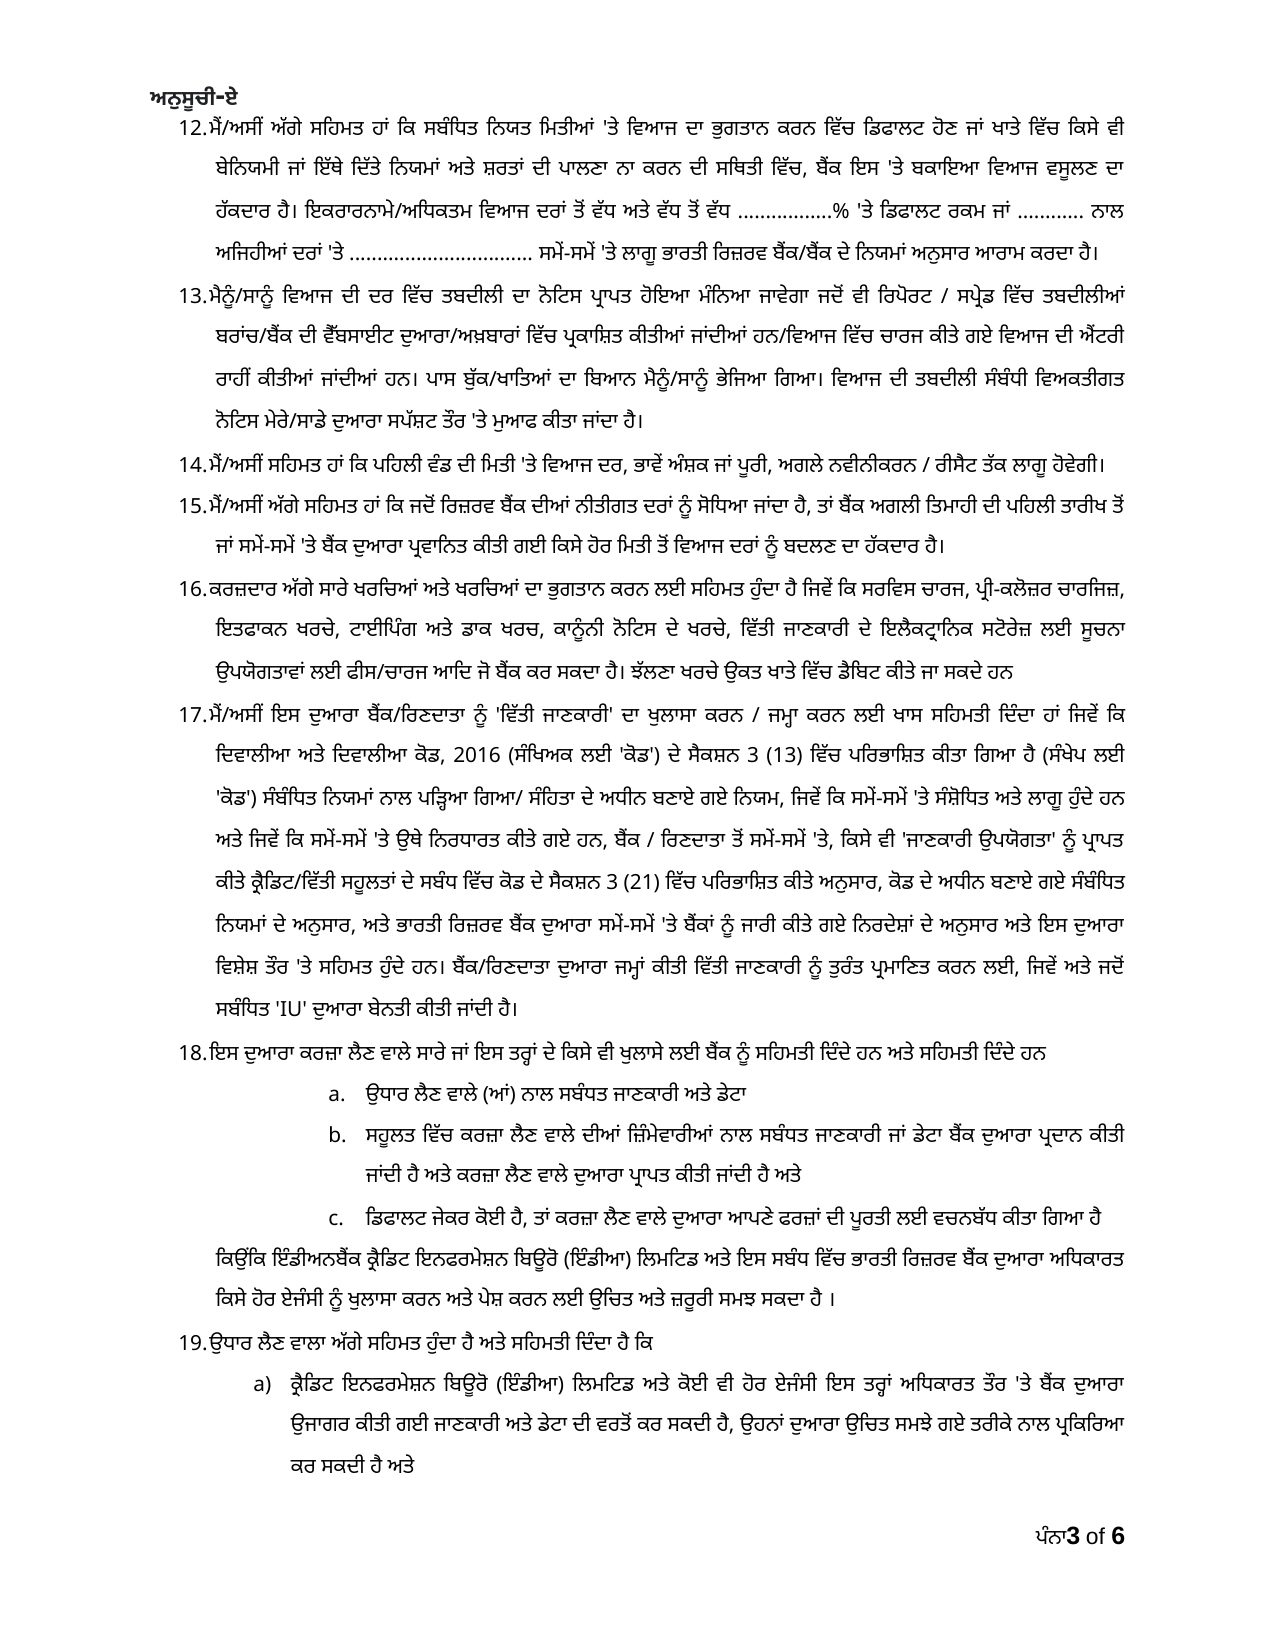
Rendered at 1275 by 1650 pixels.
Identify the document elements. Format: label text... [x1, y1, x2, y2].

list ਕਰਜ਼ਦਾਰ ਅੱਗੇ ਸਾਰੇ ਖਰਚਿਆਂ ਅਤੇ ਖਰਚਿਆਂ ਦਾ ਭੁਗਤਾਨ ਕਰਨ ਲਈ ਸਹਿਮਤ ਹੁੰਦਾ ਹੈ ਜਿਵੇਂ ਕਿ ਸਰਵਿਸ ਚਾਰਜ, ਪ੍ਰੀ-ਕਲੋਜ਼ਰ ਚਾਰਜਿਜ਼, ਇਤਫਾਕਨ ਖਰਚੇ, ਟਾਈਪਿੰਗ ਅਤੇ ਡਾਕ ਖਰਚ, ਕਾਨੂੰਨੀ ਨੋਟਿਸ ਦੇ ਖਰਚੇ, ਵਿੱਤੀ ਜਾਣਕਾਰੀ ਦੇ ਇਲੈਕਟ੍ਰਾਨਿਕ ਸਟੋਰੇਜ਼ ਲਈ ਸੂਚਨਾ ਉਪਯੋਗਤਾਵਾਂ ਲਈ ਫੀਸ/ਚਾਰਜ ਆਦਿ ਜੋ ਬੈਂਕ ਕਰ ਸਕਦਾ ਹੈ। ਝੱਲਣਾ ਖਰਚੇ ਉਕਤ ਖਾਤੇ ਵਿੱਚ ਡੈਬਿਟ ਕੀਤੇ ਜਾ ਸਕਦੇ ਹਨ [178, 574, 1125, 688]
list ਡਿਫਾਲਟ ਜੇਕਰ ਕੋਈ ਹੈ, ਤਾਂ ਕਰਜ਼ਾ ਲੈਣ ਵਾਲੇ ਦੁਆਰਾ ਆਪਣੇ ਫਰਜ਼ਾਂ ਦੀ ਪੂਰਤੀ ਲਈ ਵਚਨਬੱਧ ਕੀਤਾ ਗਿਆ ਹੈ [328, 1203, 1125, 1232]
list ਇਸ ਦੁਆਰਾ ਕਰਜ਼ਾ ਲੈਣ ਵਾਲੇ ਸਾਰੇ ਜਾਂ ਇਸ ਤਰ੍ਹਾਂ ਦੇ ਕਿਸੇ ਵੀ ਖੁਲਾਸੇ ਲਈ ਬੈਂਕ ਨੂੰ ਸਹਿਮਤੀ ਦਿੰਦੇ ਹਨ ਅਤੇ ਸਹਿਮਤੀ ਦਿੰਦੇ ਹਨ [178, 1038, 1125, 1066]
list ਕਿਉਂਕਿ ਇੰਡੀਅਨਬੈਂਕ ਕ੍ਰੈਡਿਟ ਇਨਫਰਮੇਸ਼ਨ ਬਿਊਰੋ (ਇੰਡੀਆ) ਲਿਮਟਿਡ ਅਤੇ ਇਸ ਸਬੰਧ ਵਿੱਚ ਭਾਰਤੀ ਰਿਜ਼ਰਵ ਬੈਂਕ ਦੁਆਰਾ ਅਧਿਕਾਰਤ ਕਿਸੇ ਹੋਰ ਏਜੰਸੀ ਨੂੰ ਖੁਲਾਸਾ ਕਰਨ ਅਤੇ ਪੇਸ਼ ਕਰਨ ਲਈ ਉਚਿਤ ਅਤੇ ਜ਼ਰੂਰੀ ਸਮਝ ਸਕਦਾ ਹੈ । [216, 1244, 1125, 1315]
list ਕ੍ਰੈਡਿਟ ਇਨਫਰਮੇਸ਼ਨ ਬਿਊਰੋ (ਇੰਡੀਆ) ਲਿਮਟਿਡ ਅਤੇ ਕੋਈ ਵੀ ਹੋਰ ਏਜੰਸੀ ਇਸ ਤਰ੍ਹਾਂ ਅਧਿਕਾਰਤ ਤੌਰ 'ਤੇ ਬੈਂਕ ਦੁਆਰਾ ਉਜਾਗਰ ਕੀਤੀ ਗਈ ਜਾਣਕਾਰੀ ਅਤੇ ਡੇਟਾ ਦੀ ਵਰਤੋਂ ਕਰ ਸਕਦੀ ਹੈ, ਉਹਨਾਂ ਦੁਆਰਾ ਉਚਿਤ ਸਮਝੇ ਗਏ ਤਰੀਕੇ ਨਾਲ ਪ੍ਰਕਿਰਿਆ ਕਰ ਸਕਦੀ ਹੈ ਅਤੇ [253, 1369, 1125, 1482]
list ਮੈਨੂੰ/ਸਾਨੂੰ ਵਿਆਜ ਦੀ ਦਰ ਵਿੱਚ ਤਬਦੀਲੀ ਦਾ ਨੋਟਿਸ ਪ੍ਰਾਪਤ ਹੋਇਆ ਮੰਨਿਆ ਜਾਵੇਗਾ ਜਦੋਂ ਵੀ ਰਿਪੋਰਟ / ਸਪ੍ਰੇਡ ਵਿੱਚ ਤਬਦੀਲੀਆਂ ਬਰਾਂਚ/ਬੈਂਕ ਦੀ ਵੈੱਬਸਾਈਟ ਦੁਆਰਾ/ਅਖ਼ਬਾਰਾਂ ਵਿੱਚ ਪ੍ਰਕਾਸ਼ਿਤ ਕੀਤੀਆਂ ਜਾਂਦੀਆਂ ਹਨ/ਵਿਆਜ ਵਿੱਚ ਚਾਰਜ ਕੀਤੇ ਗਏ ਵਿਆਜ ਦੀ ਐਂਟਰੀ ਰਾਹੀਂ ਕੀਤੀਆਂ ਜਾਂਦੀਆਂ ਹਨ। ਪਾਸ ਬੁੱਕ/ਖਾਤਿਆਂ ਦਾ ਬਿਆਨ ਮੈਨੂੰ/ਸਾਨੂੰ ਭੇਜਿਆ ਗਿਆ। ਵਿਆਜ ਦੀ ਤਬਦੀਲੀ ਸੰਬੰਧੀ ਵਿਅਕਤੀਗਤ ਨੋਟਿਸ ਮੇਰੇ/ਸਾਡੇ ਦੁਆਰਾ ਸਪੱਸ਼ਟ ਤੌਰ 'ਤੇ ਮੁਆਫ ਕੀਤਾ ਜਾਂਦਾ ਹੈ। [178, 282, 1125, 437]
list ਮੈਂ/ਅਸੀਂ ਸਹਿਮਤ ਹਾਂ ਕਿ ਪਹਿਲੀ ਵੰਡ ਦੀ ਮਿਤੀ 'ਤੇ ਵਿਆਜ ਦਰ, ਭਾਵੇਂ ਅੰਸ਼ਕ ਜਾਂ ਪੂਰੀ, ਅਗਲੇ ਨਵੀਨੀਕਰਨ / ਰੀਸੈਟ ਤੱਕ ਲਾਗੂ ਹੋਵੇਗੀ। [178, 450, 1125, 478]
list ਸਹੂਲਤ ਵਿੱਚ ਕਰਜ਼ਾ ਲੈਣ ਵਾਲੇ ਦੀਆਂ ਜ਼ਿੰਮੇਵਾਰੀਆਂ ਨਾਲ ਸਬੰਧਤ ਜਾਣਕਾਰੀ ਜਾਂ ਡੇਟਾ ਬੈਂਕ ਦੁਆਰਾ ਪ੍ਰਦਾਨ ਕੀਤੀ ਜਾਂਦੀ ਹੈ ਅਤੇ ਕਰਜ਼ਾ ਲੈਣ ਵਾਲੇ ਦੁਆਰਾ ਪ੍ਰਾਪਤ ਕੀਤੀ ਜਾਂਦੀ ਹੈ ਅਤੇ [328, 1120, 1125, 1191]
list ਮੈਂ/ਅਸੀਂ ਇਸ ਦੁਆਰਾ ਬੈਂਕ/ਰਿਣਦਾਤਾ ਨੂੰ 'ਵਿੱਤੀ ਜਾਣਕਾਰੀ' ਦਾ ਖੁਲਾਸਾ ਕਰਨ / ਜਮ੍ਹਾ ਕਰਨ ਲਈ ਖਾਸ ਸਹਿਮਤੀ ਦਿੰਦਾ ਹਾਂ ਜਿਵੇਂ ਕਿ ਦਿਵਾਲੀਆ ਅਤੇ ਦਿਵਾਲੀਆ ਕੋਡ, 2016 (ਸੰਖਿਅਕ ਲਈ 'ਕੋਡ') ਦੇ ਸੈਕਸ਼ਨ 3 (13) ਵਿੱਚ ਪਰਿਭਾਸ਼ਿਤ ਕੀਤਾ ਗਿਆ ਹੈ (ਸੰਖੇਪ ਲਈ 'ਕੋਡ') ਸੰਬੰਧਿਤ ਨਿਯਮਾਂ ਨਾਲ ਪੜ੍ਹਿਆ ਗਿਆ/ ਸੰਹਿਤਾ ਦੇ ਅਧੀਨ ਬਣਾਏ ਗਏ ਨਿਯਮ, ਜਿਵੇਂ ਕਿ ਸਮੇਂ-ਸਮੇਂ 'ਤੇ ਸੰਸ਼ੋਧਿਤ ਅਤੇ ਲਾਗੂ ਹੁੰਦੇ ਹਨ ਅਤੇ ਜਿਵੇਂ ਕਿ ਸਮੇਂ-ਸਮੇਂ 'ਤੇ ਉਥੇ ਨਿਰਧਾਰਤ ਕੀਤੇ ਗਏ ਹਨ, ਬੈਂਕ / ਰਿਣਦਾਤਾ ਤੋਂ ਸਮੇਂ-ਸਮੇਂ 'ਤੇ, ਕਿਸੇ ਵੀ 'ਜਾਣਕਾਰੀ ਉਪਯੋਗਤਾ' ਨੂੰ ਪ੍ਰਾਪਤ ਕੀਤੇ ਕ੍ਰੈਡਿਟ/ਵਿੱਤੀ ਸਹੂਲਤਾਂ ਦੇ ਸਬੰਧ ਵਿੱਚ ਕੋਡ ਦੇ ਸੈਕਸ਼ਨ 3 (21) ਵਿੱਚ ਪਰਿਭਾਸ਼ਿਤ ਕੀਤੇ ਅਨੁਸਾਰ, ਕੋਡ ਦੇ ਅਧੀਨ ਬਣਾਏ ਗਏ ਸੰਬੰਧਿਤ ਨਿਯਮਾਂ ਦੇ ਅਨੁਸਾਰ, ਅਤੇ ਭਾਰਤੀ ਰਿਜ਼ਰਵ ਬੈਂਕ ਦੁਆਰਾ ਸਮੇਂ-ਸਮੇਂ 'ਤੇ ਬੈਂਕਾਂ ਨੂੰ ਜਾਰੀ ਕੀਤੇ ਗਏ ਨਿਰਦੇਸ਼ਾਂ ਦੇ ਅਨੁਸਾਰ ਅਤੇ ਇਸ ਦੁਆਰਾ ਵਿਸ਼ੇਸ਼ ਤੌਰ 'ਤੇ ਸਹਿਮਤ ਹੁੰਦੇ ਹਨ। ਬੈਂਕ/ਰਿਣਦਾਤਾ ਦੁਆਰਾ ਜਮ੍ਹਾਂ ਕੀਤੀ ਵਿੱਤੀ ਜਾਣਕਾਰੀ ਨੂੰ ਤੁਰੰਤ ਪ੍ਰਮਾਣਿਤ ਕਰਨ ਲਈ, ਜਿਵੇਂ ਅਤੇ ਜਦੋਂ ਸਬੰਧਿਤ 'IU' ਦੁਆਰਾ ਬੇਨਤੀ ਕੀਤੀ ਜਾਂਦੀ ਹੈ। [178, 700, 1125, 1025]
list ਉਧਾਰ ਲੈਣ ਵਾਲੇ (ਆਂ) ਨਾਲ ਸਬੰਧਤ ਜਾਣਕਾਰੀ ਅਤੇ ਡੇਟਾ [328, 1079, 1125, 1107]
list ਉਧਾਰ ਲੈਣ ਵਾਲਾ ਅੱਗੇ ਸਹਿਮਤ ਹੁੰਦਾ ਹੈ ਅਤੇ ਸਹਿਮਤੀ ਦਿੰਦਾ ਹੈ ਕਿ [178, 1328, 1125, 1356]
list ਮੈਂ/ਅਸੀਂ ਅੱਗੇ ਸਹਿਮਤ ਹਾਂ ਕਿ ਜਦੋਂ ਰਿਜ਼ਰਵ ਬੈਂਕ ਦੀਆਂ ਨੀਤੀਗਤ ਦਰਾਂ ਨੂੰ ਸੋਧਿਆ ਜਾਂਦਾ ਹੈ, ਤਾਂ ਬੈਂਕ ਅਗਲੀ ਤਿਮਾਹੀ ਦੀ ਪਹਿਲੀ ਤਾਰੀਖ ਤੋਂ ਜਾਂ ਸਮੇਂ-ਸਮੇਂ 'ਤੇ ਬੈਂਕ ਦੁਆਰਾ ਪ੍ਰਵਾਨਿਤ ਕੀਤੀ ਗਈ ਕਿਸੇ ਹੋਰ ਮਿਤੀ ਤੋਂ ਵਿਆਜ ਦਰਾਂ ਨੂੰ ਬਦਲਣ ਦਾ ਹੱਕਦਾਰ ਹੈ। [178, 491, 1125, 562]
list ਮੈਂ/ਅਸੀਂ ਅੱਗੇ ਸਹਿਮਤ ਹਾਂ ਕਿ ਸਬੰਧਿਤ ਨਿਯਤ ਮਿਤੀਆਂ 'ਤੇ ਵਿਆਜ ਦਾ ਭੁਗਤਾਨ ਕਰਨ ਵਿੱਚ ਡਿਫਾਲਟ ਹੋਣ ਜਾਂ ਖਾਤੇ ਵਿੱਚ ਕਿਸੇ ਵੀ ਬੇਨਿਯਮੀ ਜਾਂ ਇੱਥੇ ਦਿੱਤੇ ਨਿਯਮਾਂ ਅਤੇ ਸ਼ਰਤਾਂ ਦੀ ਪਾਲਣਾ ਨਾ ਕਰਨ ਦੀ ਸਥਿਤੀ ਵਿੱਚ, ਬੈਂਕ ਇਸ 'ਤੇ ਬਕਾਇਆ ਵਿਆਜ ਵਸੂਲਣ ਦਾ ਹੱਕਦਾਰ ਹੈ। ਇਕਰਾਰਨਾਮੇ/ਅਧਿਕਤਮ ਵਿਆਜ ਦਰਾਂ ਤੋਂ ਵੱਧ ਅਤੇ ਵੱਧ ਤੋਂ ਵੱਧ .................% 'ਤੇ ਡਿਫਾਲਟ ਰਕਮ ਜਾਂ ............ ਨਾਲ ਅਜਿਹੀਆਂ ਦਰਾਂ 'ਤੇ ................................. ਸਮੇਂ-ਸਮੇਂ 'ਤੇ ਲਾਗੂ ਭਾਰਤੀ ਰਿਜ਼ਰਵ ਬੈਂਕ/ਬੈਂਕ ਦੇ ਨਿਯਮਾਂ ਅਨੁਸਾਰ ਆਰਾਮ ਕਰਦਾ ਹੈ। [178, 113, 1125, 269]
